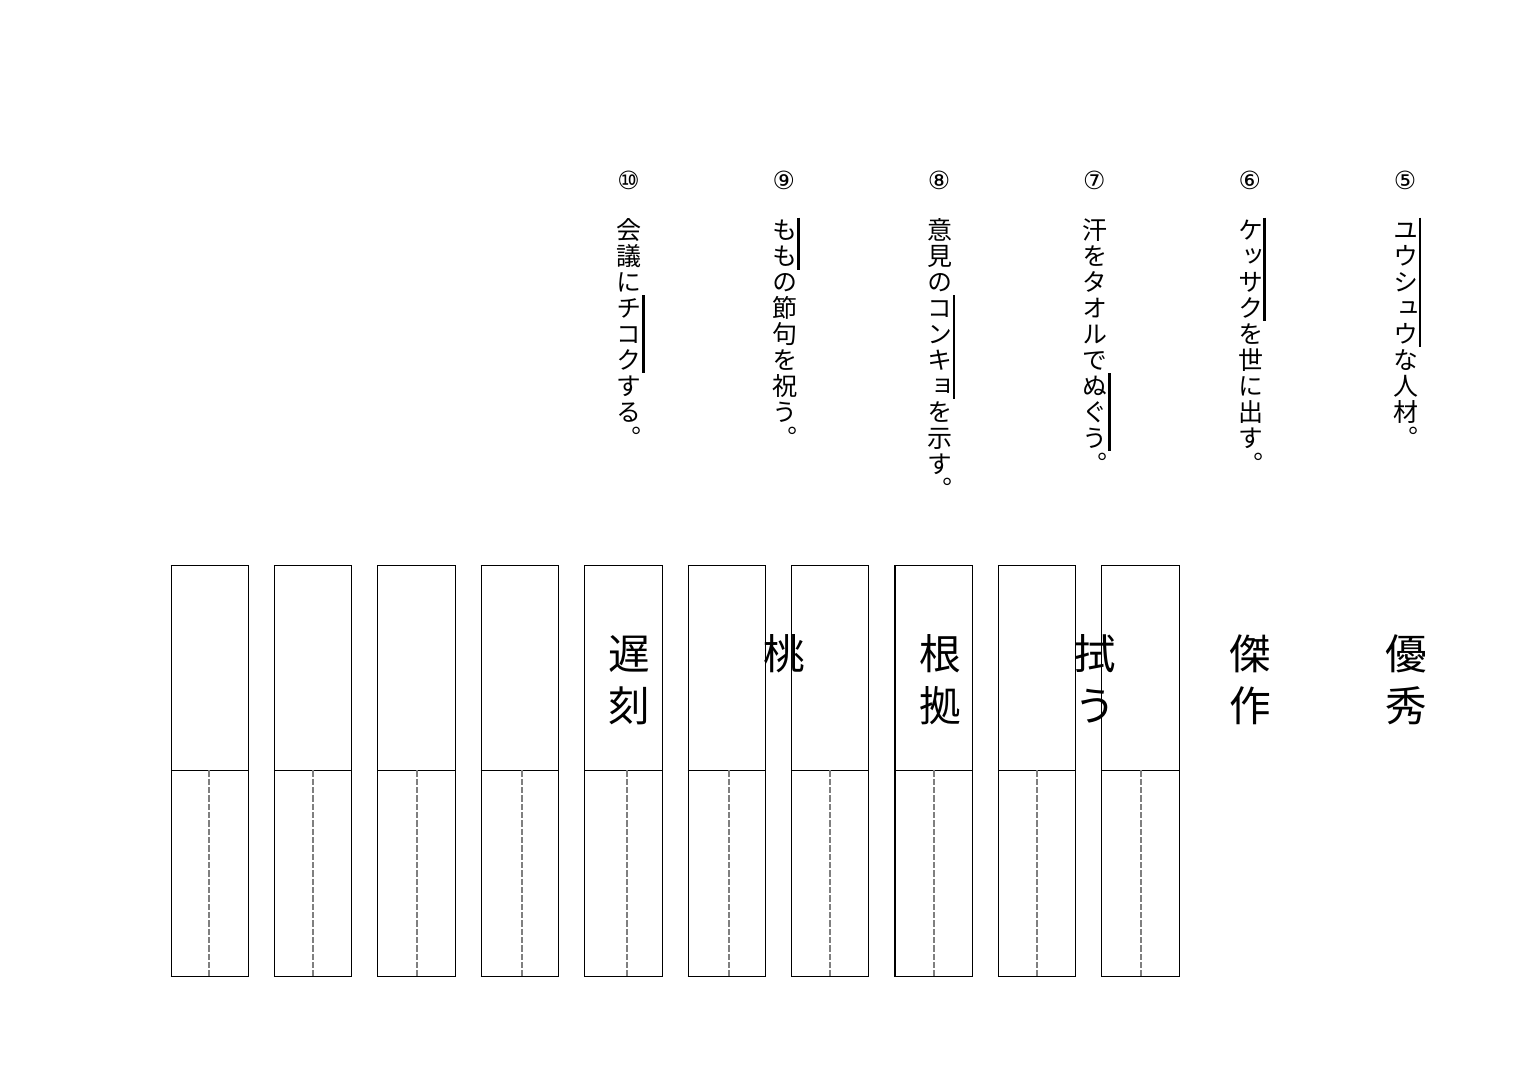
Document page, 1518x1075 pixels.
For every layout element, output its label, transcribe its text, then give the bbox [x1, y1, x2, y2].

text ⑧意見のコンキョを示す。 根拠 [888, 166, 992, 969]
text ⑨ももの節句を祝う。 桃 [733, 166, 836, 969]
text ⑩会議にチコクする。 遅刻 [578, 166, 681, 969]
text ⑦汗をタオルでぬぐう。 拭う [1043, 166, 1147, 969]
text ⑤ユウシュウな人材。 優秀 [1354, 166, 1458, 969]
text ⑥ケッサクを世に出す。 傑作 [1199, 166, 1302, 969]
